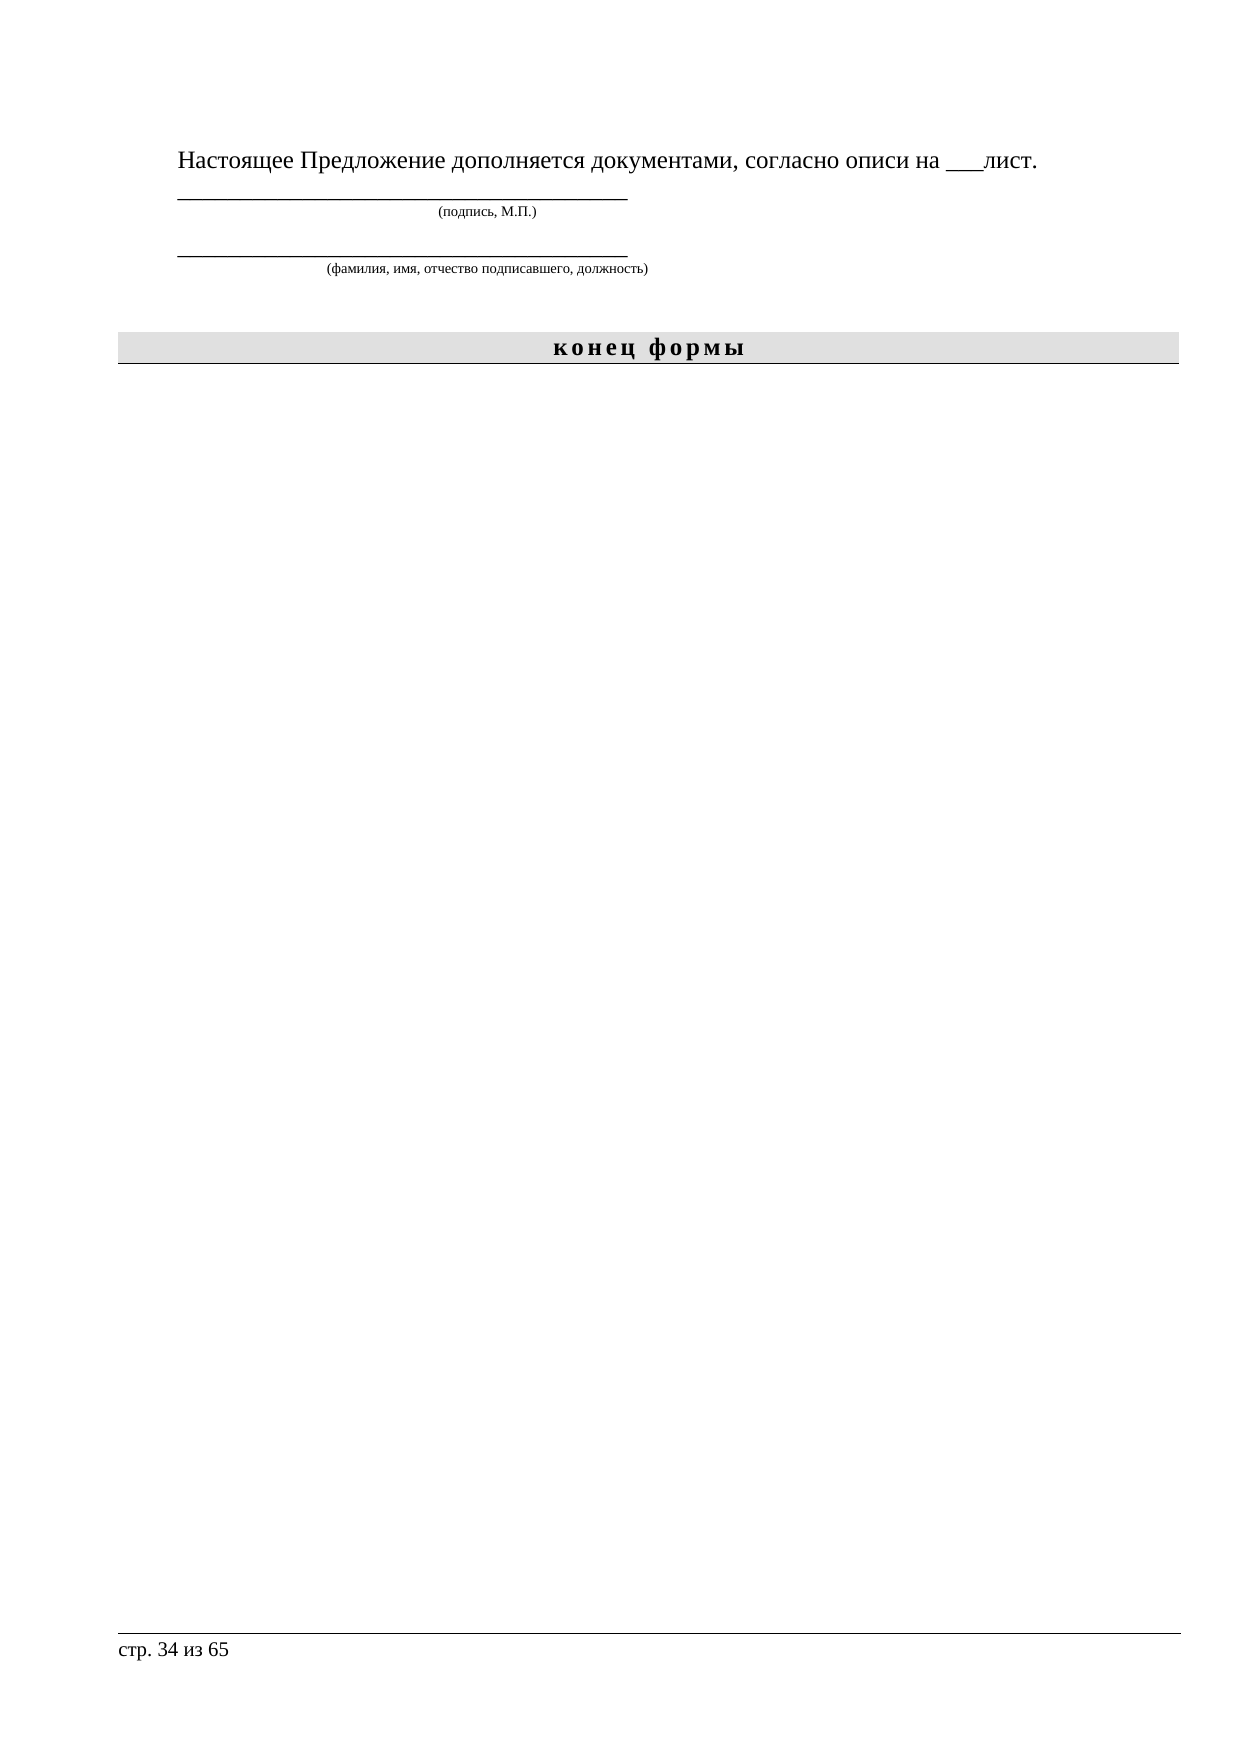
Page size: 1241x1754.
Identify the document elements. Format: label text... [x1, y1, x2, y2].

text (фамилия, имя, отчество подписавшего, должность) [118, 260, 797, 289]
text конец формы [118, 332, 1179, 363]
text Настоящее Предложение дополняется документами, согласно описи на ___лист. [118, 145, 1181, 174]
text ____________________________________ [118, 174, 1181, 203]
text (подпись, М.П.) [118, 203, 797, 231]
text ____________________________________ [118, 231, 1181, 260]
